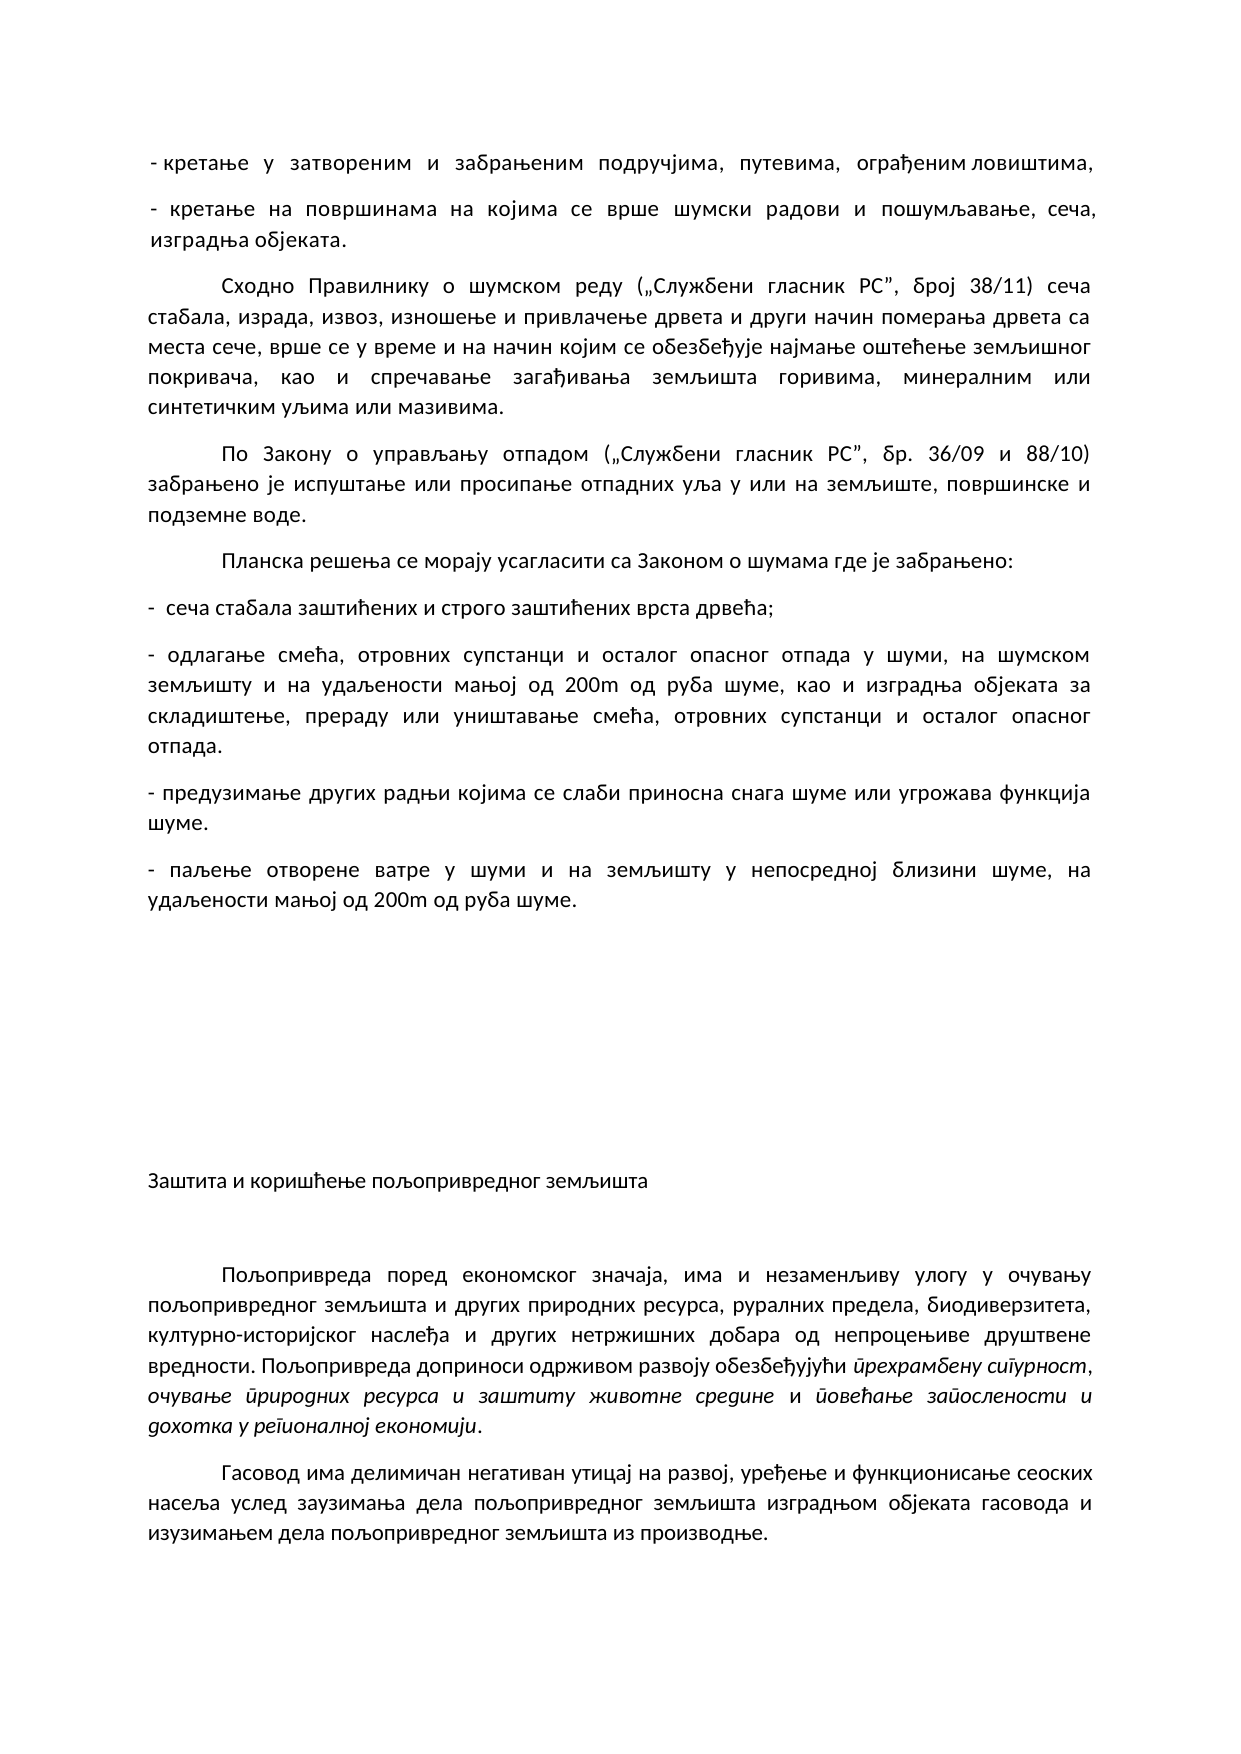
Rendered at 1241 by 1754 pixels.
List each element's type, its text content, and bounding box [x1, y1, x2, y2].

text По Закону о управљању отпадом („Службени гласник РС”, бр. 36/09 и 88/10) забрањено је испуштање или просипање отпадних уља у или на земљиште, површинске и подземне воде. [148, 439, 1093, 528]
text Гасовод има делимичан негативан утицај на развој, уређење и функционисање сеоских насеља услед заузимања дела пољопривредног земљишта изградњом објеката гасовода и изузимањем дела пољопривредног земљишта из производње. [148, 1458, 1093, 1546]
text Планска решења се морају усагласити са Законом о шумама где је забрањено: [148, 547, 1093, 574]
text - одлагање смећа, отровних супстанци и осталог опасног отпада у шуми, на шумском земљишту и на удаљености мањој од 200m од руба шуме, као и изградња објеката за складиштење, прераду или уништавање смећа, отровних супстанци и осталог опасног отпада. [148, 640, 1093, 759]
text - кретање у затвореним и забрањеним подручјима, путевима, ограђеним ловиштима, [150, 148, 1096, 176]
text - кретање на површинама на којима се врше шумски радови и пошумљавање, сеча, изградња објеката. [150, 194, 1096, 253]
text Пољопривреда поред економског значаја, има и незаменљиву улогу у очувању пољопривредног земљишта и других природних ресурса, руралних предела, биодиверзитета, културно-историјског наслеђа и других нетржишних добара од непроцењиве друштвене вредности. Пољопривреда доприноси одрживом развоју обезбеђујући прехрамбену сигурност, очување природних ресурса и заштиту животне средине и повећање запослености и дохотка у регионалној економији. [148, 1260, 1093, 1439]
text Заштита и коришћење пољопривредног земљишта [148, 1166, 1093, 1194]
text - предузимање других радњи којима се слаби приносна снага шуме или угрожава функција шуме. [148, 778, 1093, 836]
text - паљење отворене ватре у шуми и на земљишту у непосредној близини шуме, на удаљености мањој од 200m од руба шуме. [148, 855, 1093, 913]
text - сеча стабала заштићених и строго заштићених врста дрвећа; [148, 593, 1093, 621]
text Сходно Правилнику о шумском реду („Службени гласник РС”, број 38/11) сеча стабала, израда, извоз, изношење и привлачење дрвета и други начин померања дрвета са места сече, врше се у време и на начин којим се обезбеђује најмање оштећење земљишног покривача, као и спречавање загађивања земљишта горивима, минералним или синтетичким уљима или мазивима. [148, 272, 1093, 420]
